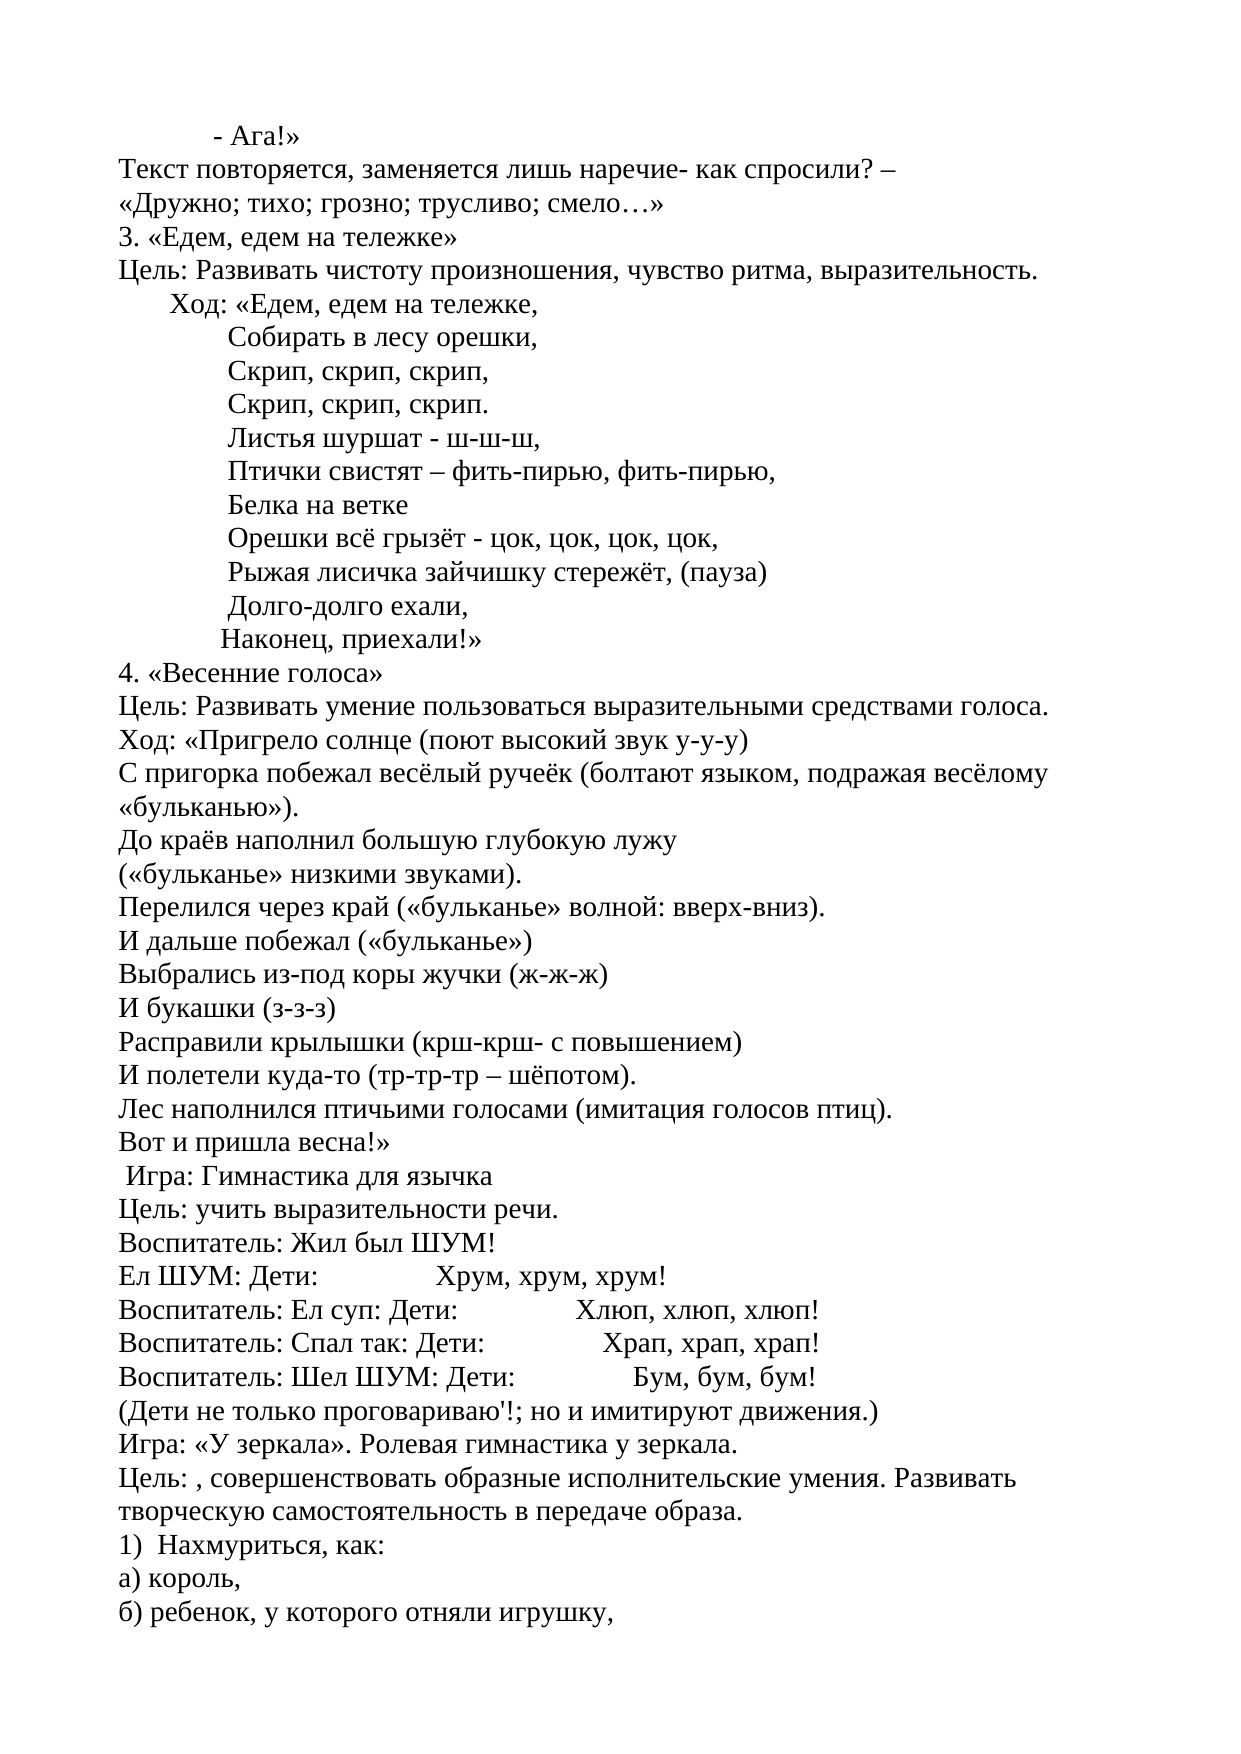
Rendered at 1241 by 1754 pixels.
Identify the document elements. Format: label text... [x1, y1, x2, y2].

text Ел ШУМ: Дети: Хрум, хрум, хрум! [118, 1258, 1152, 1292]
text «Дружно; тихо; грозно; трусливо; смело…» [118, 185, 1152, 219]
text Собирать в лесу орешки, [118, 319, 1152, 353]
text а) король, [118, 1560, 1152, 1594]
text Текст повторяется, заменяется лишь наречие- как спросили? – [118, 152, 1152, 185]
text Выбрались из-под коры жучки (ж-ж-ж) [118, 957, 1152, 990]
text Воспитатель: Спал так: Дети: Храп, храп, храп! [118, 1326, 1152, 1359]
text Белка на ветке [118, 487, 1152, 521]
text И дальше побежал («бульканье») [118, 923, 1152, 957]
text Рыжая лисичка зайчишку стережёт, (пауза) [118, 554, 1152, 588]
text 4. «Весенние голоса» [118, 655, 1152, 688]
text - Ага!» [118, 118, 1152, 152]
text 1) Нахмуриться, как: [118, 1527, 1152, 1560]
text («бульканье» низкими звуками). [118, 856, 1152, 889]
text Игра: «У зеркала». Ролевая гимнастика у зеркала. [118, 1426, 1152, 1460]
text 3. «Едем, едем на тележке» [118, 219, 1152, 252]
text (Дети не только проговариваю'!; но и имитируют движения.) [118, 1393, 1152, 1426]
text Воспитатель: Жил был ШУМ! [118, 1225, 1152, 1258]
text Воспитатель: Шел ШУМ: Дети: Бум, бум, бум! [118, 1359, 1152, 1393]
text И полетели куда-то (тр-тр-тр – шёпотом). [118, 1057, 1152, 1091]
text Лес наполнился птичьими голосами (имитация голосов птиц). [118, 1091, 1152, 1124]
text Игра: Гимнастика для язычка [118, 1158, 1152, 1191]
text И букашки (з-з-з) [118, 990, 1152, 1024]
text Скрип, скрип, скрип. [118, 386, 1152, 420]
text Цель: , совершенствовать образные исполнительские умения. Развивать творческую самостоятельность в передаче образа. [118, 1460, 1152, 1527]
text Листья шуршат - ш-ш-ш, [118, 420, 1152, 453]
text Вот и пришла весна!» [118, 1124, 1152, 1158]
text Наконец, приехали!» [118, 621, 1152, 655]
text Скрип, скрип, скрип, [118, 353, 1152, 386]
text б) ребенок, у которого отняли игрушку, [118, 1594, 1152, 1627]
text Цель: Развивать чистоту произношения, чувство ритма, выразительность. [118, 252, 1152, 286]
text Орешки всё грызёт - цок, цок, цок, цок, [118, 521, 1152, 554]
text Цель: учить выразительности речи. [118, 1191, 1152, 1225]
text Цель: Развивать умение пользоваться выразительными средствами голоса. [118, 688, 1152, 722]
text Долго-долго ехали, [118, 588, 1152, 621]
text Ход: «Едем, едем на тележке, [118, 286, 1152, 319]
text Ход: «Пригрело солнце (поют высокий звук у-у-у) [118, 722, 1152, 755]
text Расправили крылышки (крш-крш- с повышением) [118, 1024, 1152, 1057]
text Птички свистят – фить-пирью, фить-пирью, [118, 453, 1152, 487]
text Перелился через край («бульканье» волной: вверх-вниз). [118, 889, 1152, 923]
text С пригорка побежал весёлый ручеёк (болтают языком, подражая весёлому «бульканью»). [118, 755, 1152, 822]
text До краёв наполнил большую глубокую лужу [118, 822, 1152, 856]
text Воспитатель: Ел суп: Дети: Хлюп, хлюп, хлюп! [118, 1292, 1152, 1326]
